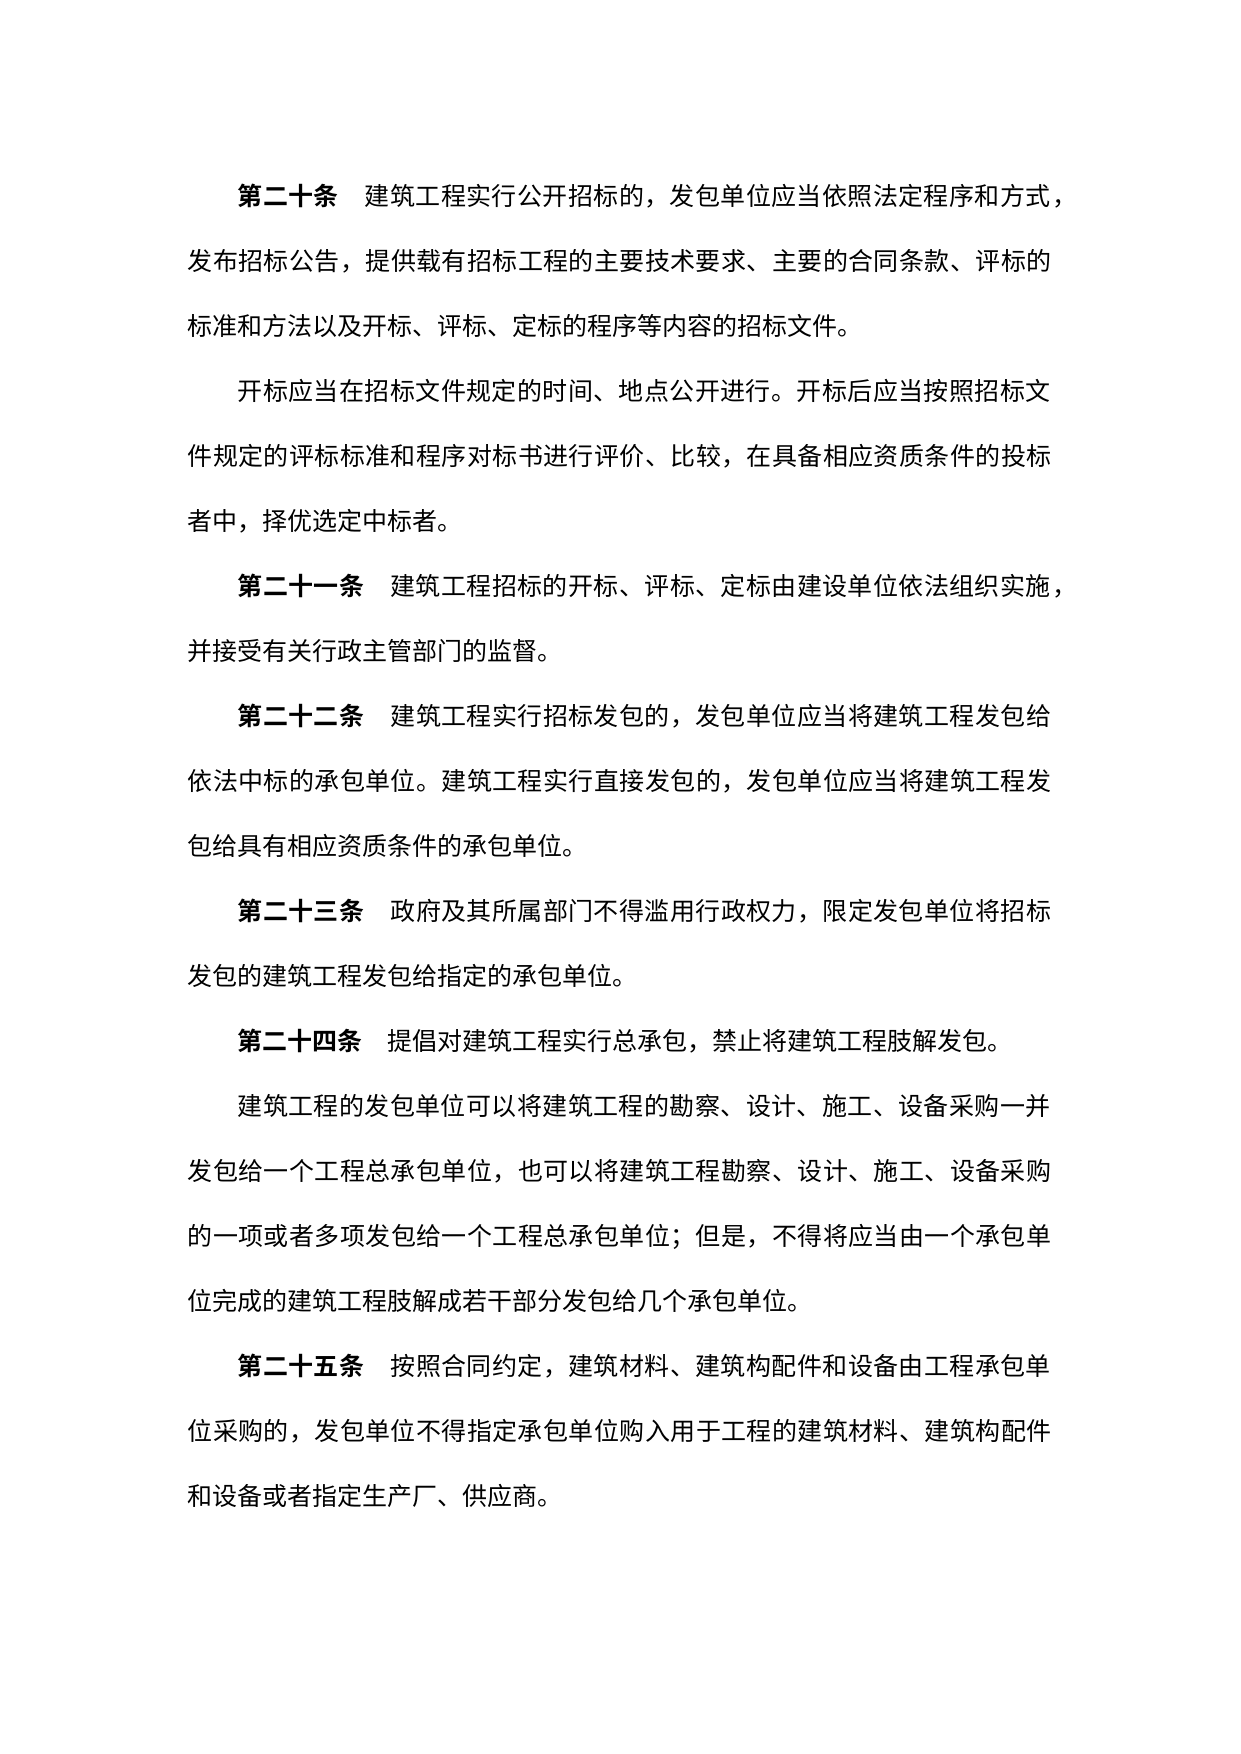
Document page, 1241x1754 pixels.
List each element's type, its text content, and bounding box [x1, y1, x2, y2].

text 第二十三条 政府及其所属部门不得滥用行政权力，限定发包单位将招标发包的建筑工程发包给指定的承包单位。 [187, 877, 1053, 1007]
text 第二十二条 建筑工程实行招标发包的，发包单位应当将建筑工程发包给依法中标的承包单位。建筑工程实行直接发包的，发包单位应当将建筑工程发包给具有相应资质条件的承包单位。 [187, 682, 1053, 877]
text 建筑工程的发包单位可以将建筑工程的勘察、设计、施工、设备采购一并发包给一个工程总承包单位，也可以将建筑工程勘察、设计、施工、设备采购的一项或者多项发包给一个工程总承包单位；但是，不得将应当由一个承包单位完成的建筑工程肢解成若干部分发包给几个承包单位。 [187, 1072, 1053, 1332]
text 第二十一条 建筑工程招标的开标、评标、定标由建设单位依法组织实施，并接受有关行政主管部门的监督。 [187, 552, 1053, 682]
text 开标应当在招标文件规定的时间、地点公开进行。开标后应当按照招标文件规定的评标标准和程序对标书进行评价、比较，在具备相应资质条件的投标者中，择优选定中标者。 [187, 357, 1053, 552]
text 第二十条 建筑工程实行公开招标的，发包单位应当依照法定程序和方式，发布招标公告，提供载有招标工程的主要技术要求、主要的合同条款、评标的标准和方法以及开标、评标、定标的程序等内容的招标文件。 [187, 162, 1053, 357]
text 第二十四条 提倡对建筑工程实行总承包，禁止将建筑工程肢解发包。 [187, 1007, 1053, 1072]
text 第二十五条 按照合同约定，建筑材料、建筑构配件和设备由工程承包单位采购的，发包单位不得指定承包单位购入用于工程的建筑材料、建筑构配件和设备或者指定生产厂、供应商。 [187, 1332, 1053, 1527]
